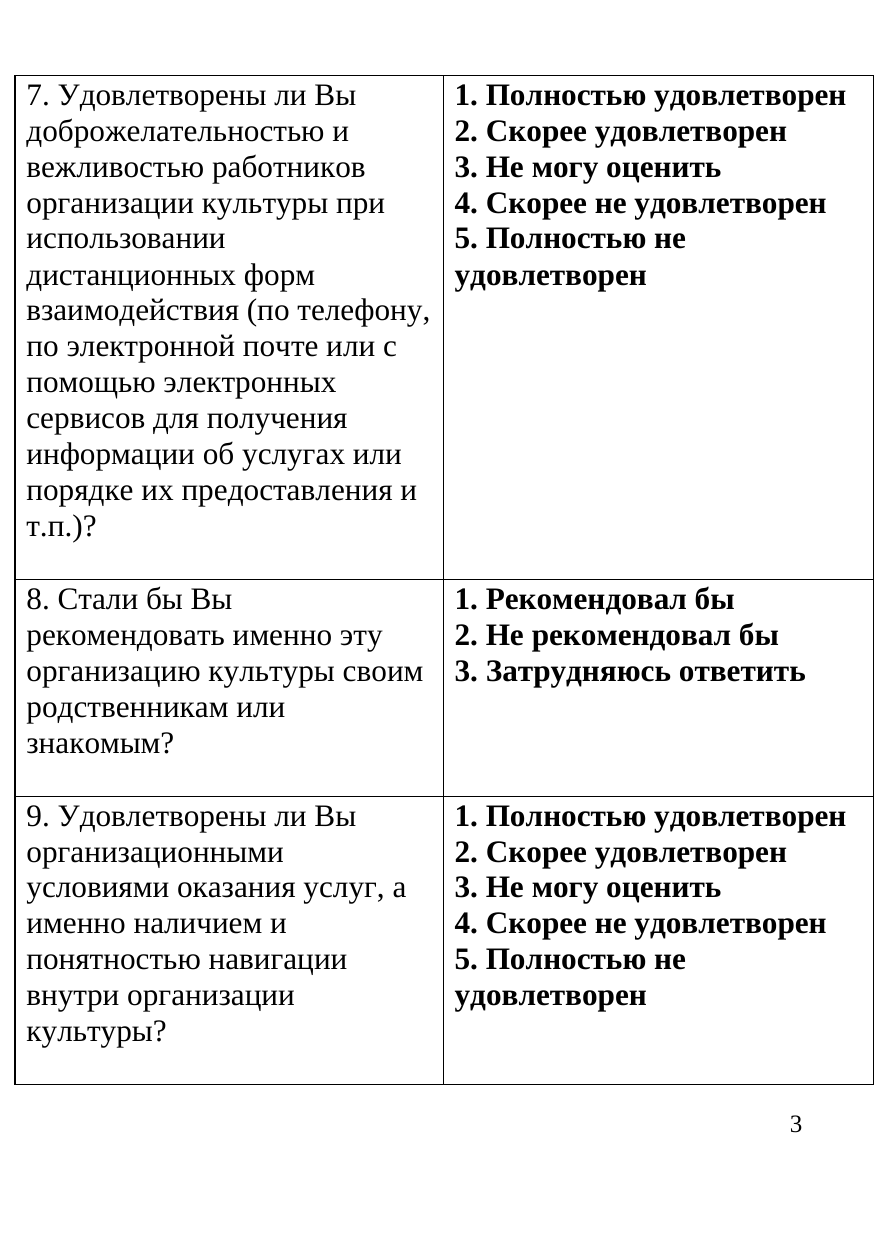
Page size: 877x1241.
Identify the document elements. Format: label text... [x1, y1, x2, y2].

table_cell 9. Удовлетворены ли Вы организационными условиями оказания услуг, а именно наличием и понятностью навигации внутри организации культуры? [16, 797, 443, 1084]
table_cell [444, 76, 873, 579]
table_cell 7. Удовлетворены ли Вы доброжелательностью и вежливостью работников организации культуры при использовании дистанционных форм взаимодействия (по телефону, по электронной почте или с помощью электронных сервисов для получения информации об услугах или порядке их предоставления и т.п.)? [16, 76, 443, 579]
table_cell 1. Рекомендовал бы 2. Не рекомендовал бы 3. Затрудняюсь ответить [444, 580, 873, 796]
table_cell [444, 797, 873, 1084]
table_cell 8. Стали бы Вы рекомендовать именно эту организацию культуры своим родственникам или знакомым? [16, 580, 443, 796]
